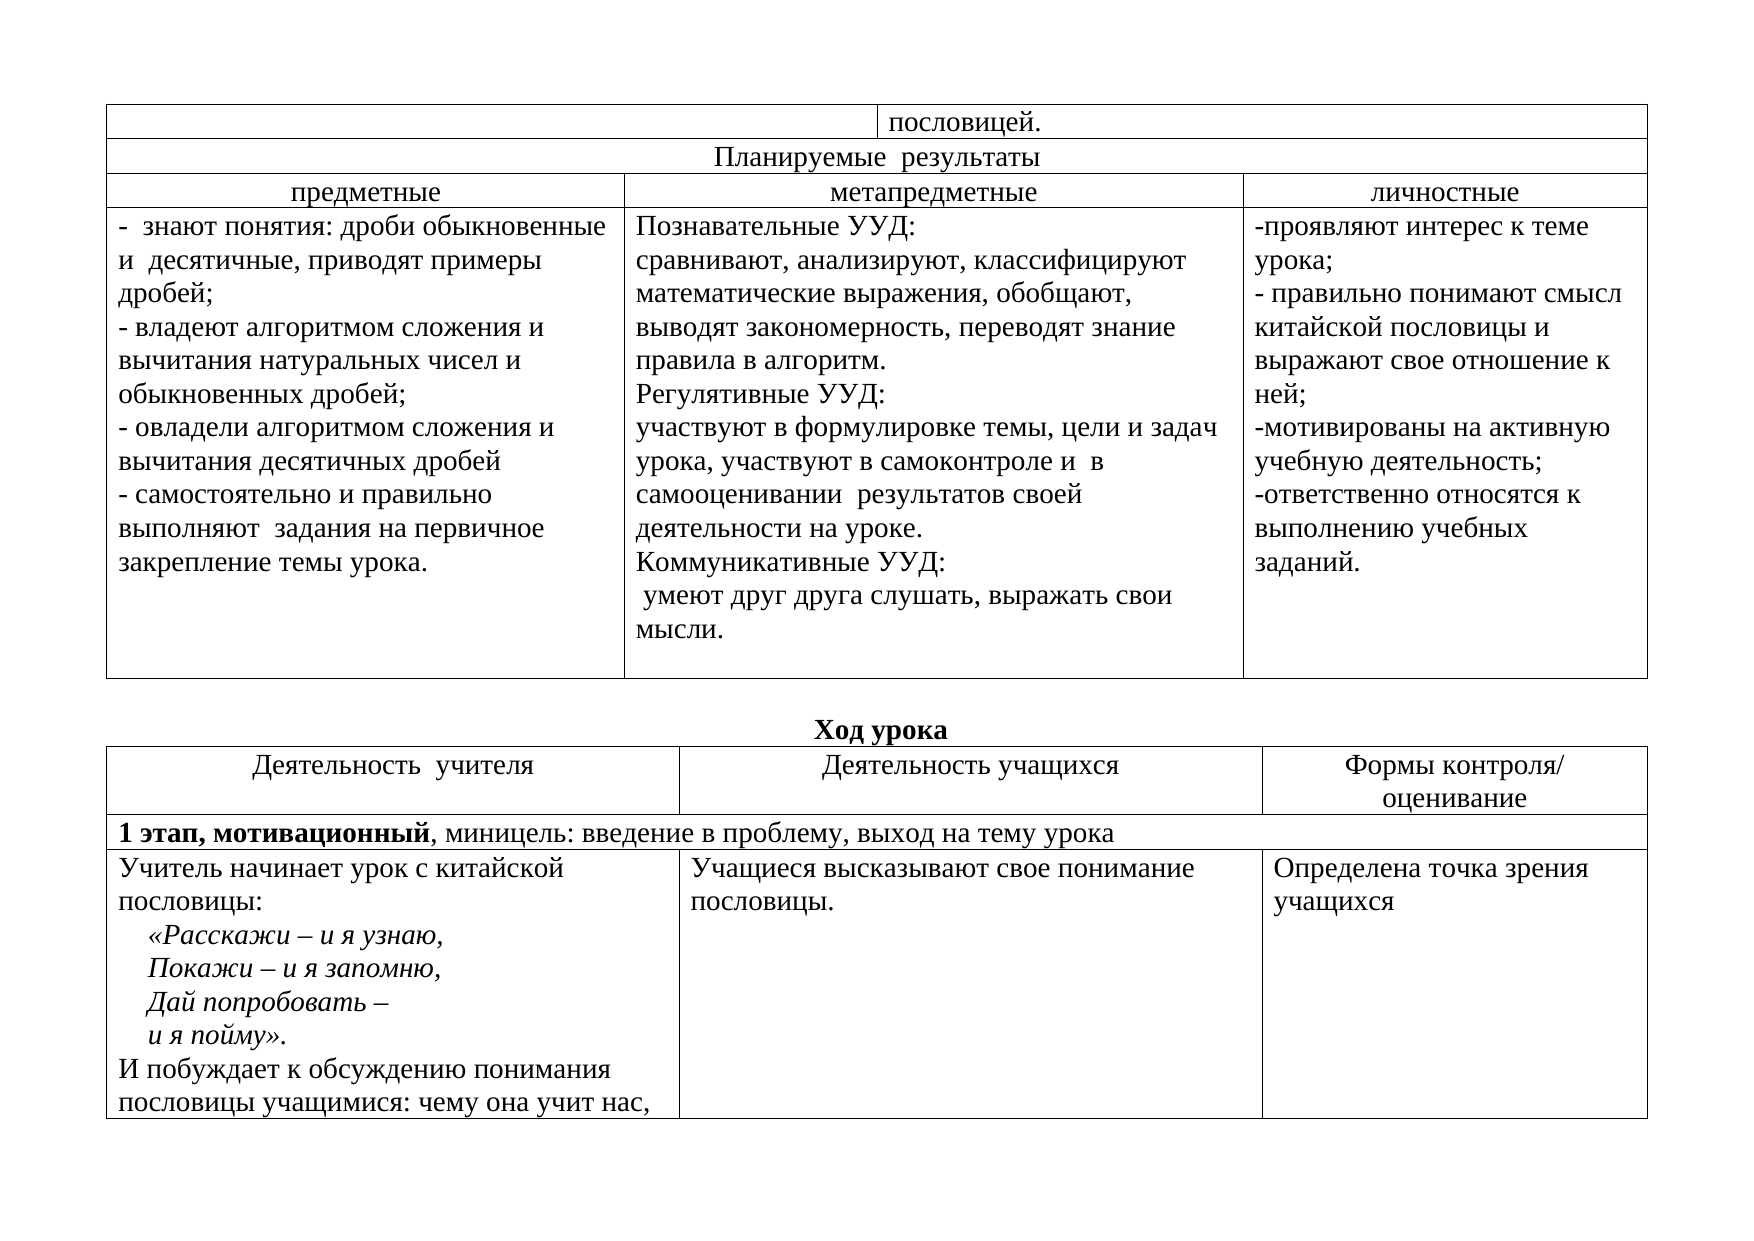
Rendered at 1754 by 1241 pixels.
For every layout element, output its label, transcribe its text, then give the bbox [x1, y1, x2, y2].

table_cell метапредметные [625, 174, 1243, 207]
table_cell личностные [1244, 174, 1647, 207]
table_cell Планируемые результаты [107, 139, 1647, 173]
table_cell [680, 850, 1262, 1118]
table_header Формы контроля/ оценивание [1263, 747, 1647, 814]
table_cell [1263, 850, 1647, 1118]
table_cell - знают понятия: дроби обыкновенные и десятичные, приводят примеры дробей; - владеют алгоритмом сложения и вычитания натуральных чисел и обыкновенных дробей; - овладели алгоритмом сложения и вычитания десятичных дробей - самостоятельно и правильно выполняют задания на первичное закрепление темы урока. [107, 208, 624, 678]
text Ход урока [118, 712, 1636, 746]
table_cell 1 этап, мотивационный, миницель: введение в проблему, выход на тему урока [107, 815, 1647, 849]
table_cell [878, 105, 1647, 138]
table_header Деятельность учащихся [680, 747, 1262, 814]
table_cell -проявляют интерес к теме урока; - правильно понимают смысл китайской пословицы и выражают свое отношение к ней; -мотивированы на активную учебную деятельность; -ответственно относятся к выполнению учебных заданий. [1244, 208, 1647, 678]
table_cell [107, 850, 679, 1118]
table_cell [107, 105, 877, 138]
table_cell предметные [107, 174, 624, 207]
table_header Деятельность учителя [107, 747, 679, 814]
table_cell Познавательные УУД: сравнивают, анализируют, классифицируют математические выражения, обобщают, выводят закономерность, переводят знание правила в алгоритм. Регулятивные УУД: участвуют в формулировке темы, цели и задач урока, участвуют в самоконтроле и в самооценивании результатов своей деятельности на уроке. Коммуникативные УУД: умеют друг друга слушать, выражать свои мысли. [625, 208, 1243, 678]
